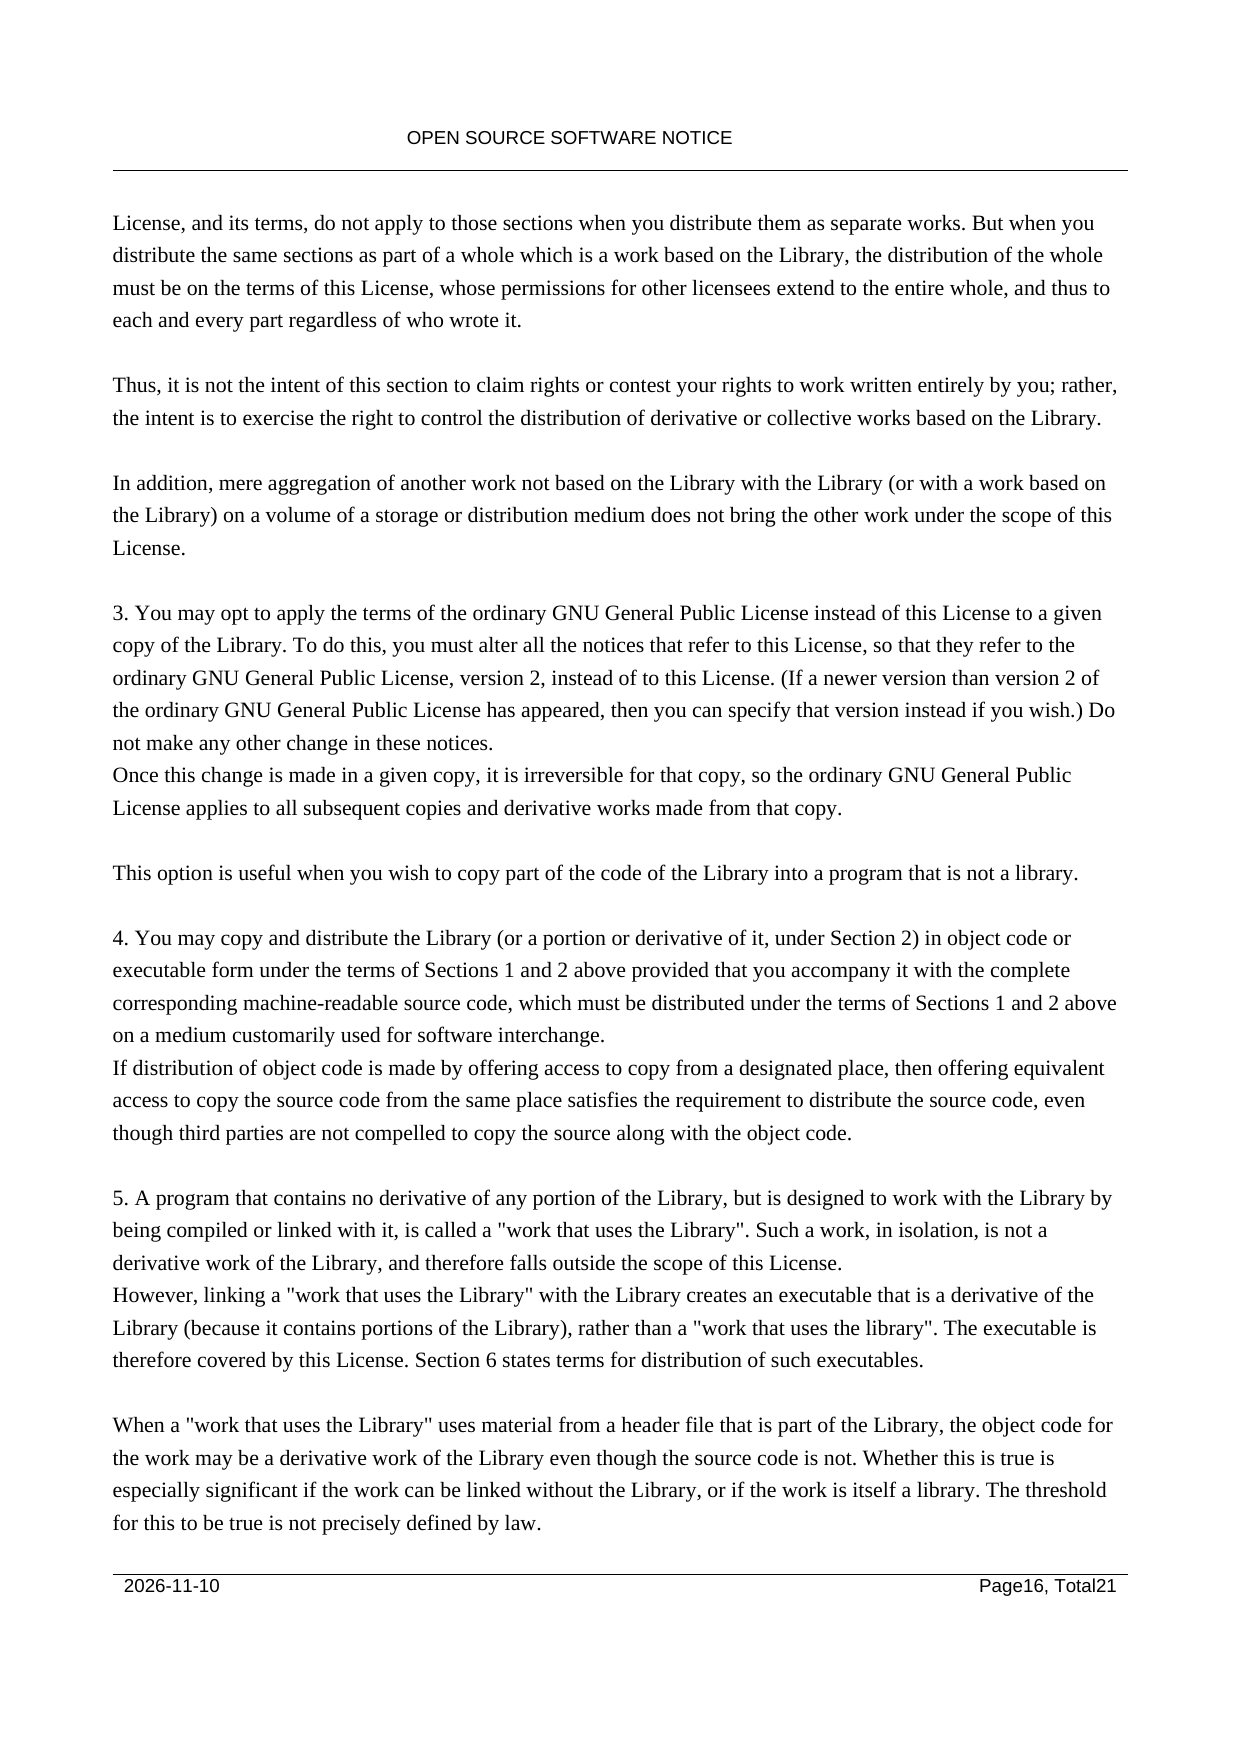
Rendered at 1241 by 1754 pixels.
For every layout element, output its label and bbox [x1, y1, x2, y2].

text [112, 206, 1128, 1539]
